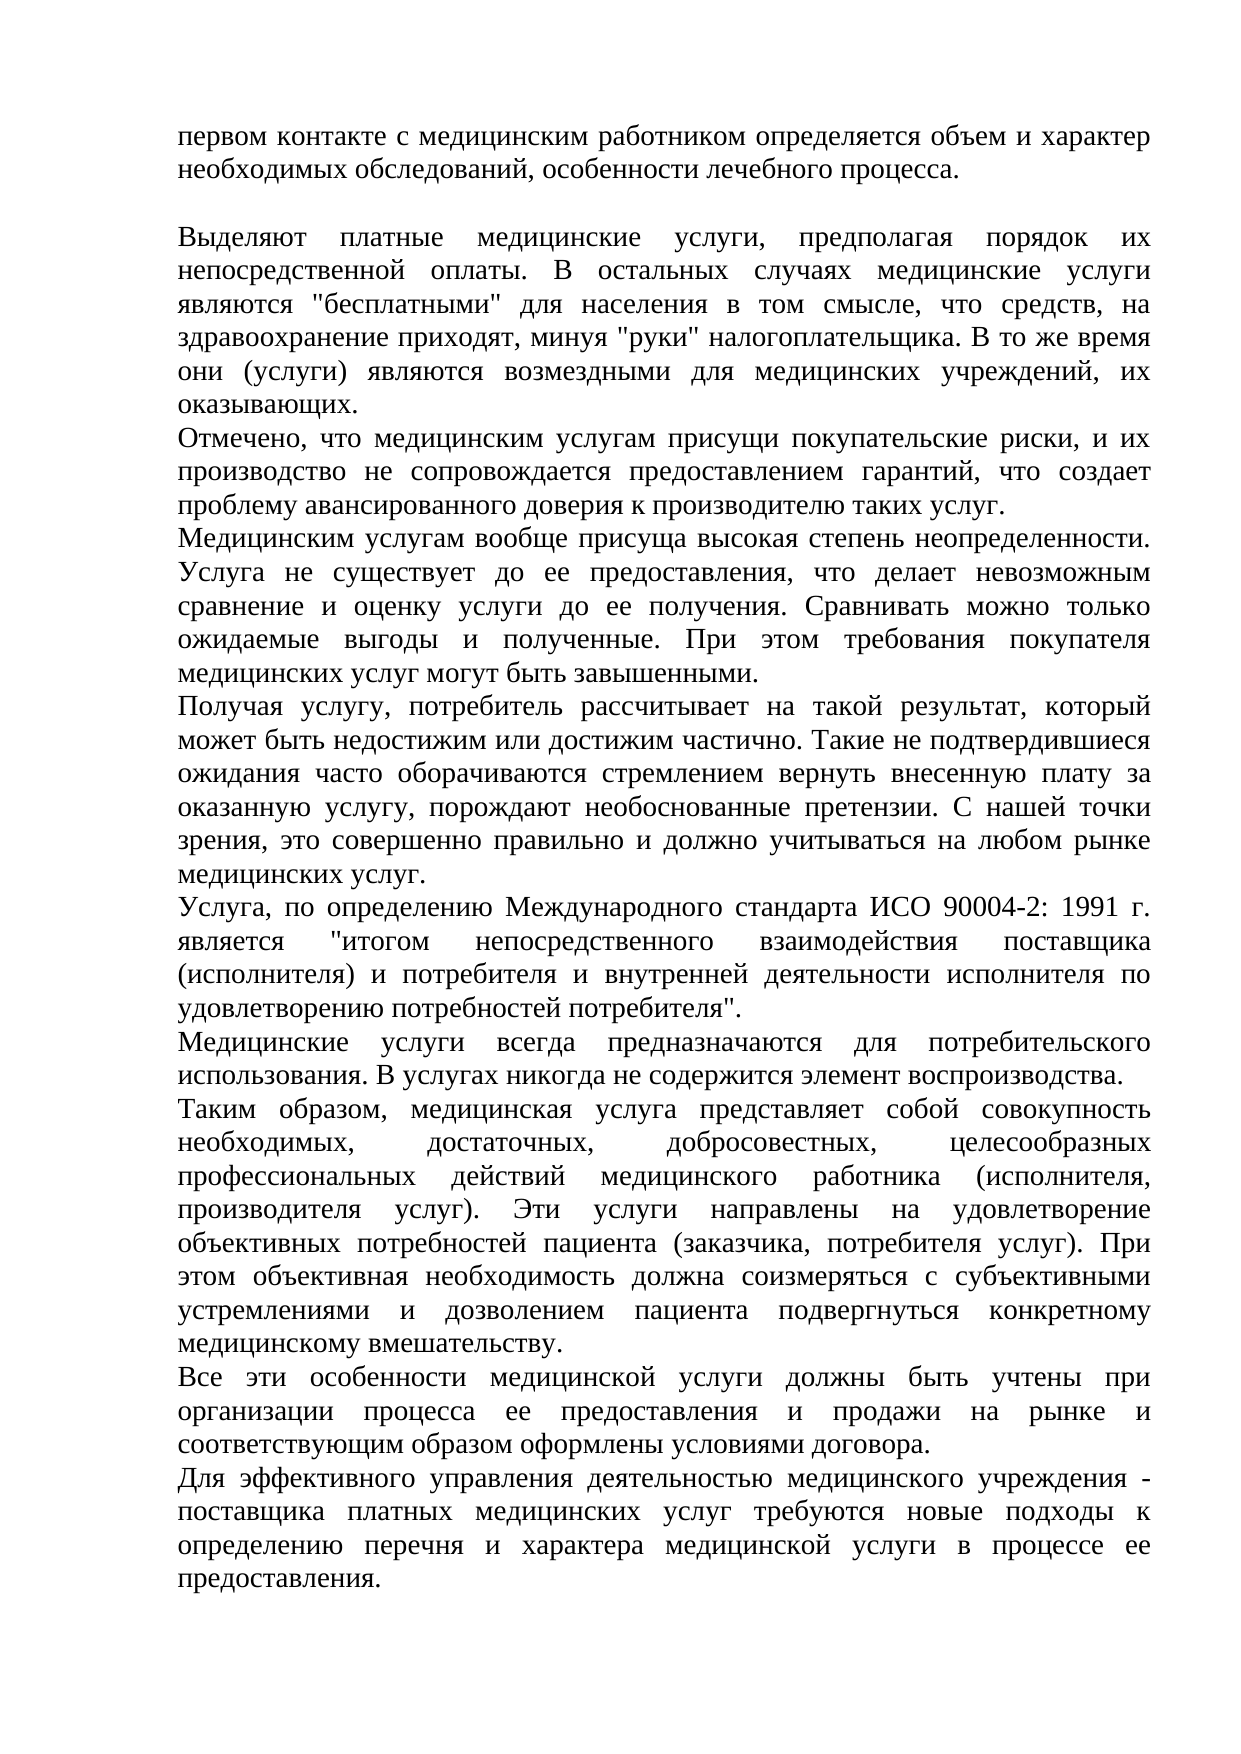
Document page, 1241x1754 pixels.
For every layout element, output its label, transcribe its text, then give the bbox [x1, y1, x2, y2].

text Услуга, по определению Международного стандарта ИСО 90004-2: 1991 г. является "итогом непосредственного взаимодействия поставщика (исполнителя) и потребителя и внутренней деятельности исполнителя по удовлетворению потребностей потребителя". [177, 889, 1152, 1024]
text Медицинские услуги всегда предназначаются для потребительского использования. В услугах никогда не содержится элемент воспроизводства. [177, 1024, 1152, 1091]
text Таким образом, медицинская услуга представляет собой совокупность необходимых, достаточных, добросовестных, целесообразных профессиональных действий медицинского работника (исполнителя, производителя услуг). Эти услуги направлены на удовлетворение объективных потребностей пациента (заказчика, потребителя услуг). При этом объективная необходимость должна соизмеряться с субъективными устремлениями и дозволением пациента подвергнуться конкретному медицинскому вмешательству. [177, 1091, 1152, 1359]
text Отмечено, что медицинским услугам присущи покупательские риски, и их производство не сопровождается предоставлением гарантий, что создает проблему авансированного доверия к производителю таких услуг. [177, 420, 1152, 521]
text Все эти особенности медицинской услуги должны быть учтены при организации процесса ее предоставления и продажи на рынке и соответствующим образом оформлены условиями договора. [177, 1359, 1152, 1460]
text Выделяют платные медицинские услуги, предполагая порядок их непосредственной оплаты. В остальных случаях медицинские услуги являются "бесплатными" для населения в том смысле, что средств, на здравоохранение приходят, минуя "руки" налогоплательщика. В то же время они (услуги) являются возмездными для медицинских учреждений, их оказывающих. [177, 219, 1152, 420]
text Для эффективного управления деятельностью медицинского учреждения - поставщика платных медицинских услуг требуются новые подходы к определению перечня и характера медицинской услуги в процессе ее предоставления. [177, 1460, 1152, 1594]
text Медицинским услугам вообще присуща высокая степень неопределенности. Услуга не существует до ее предоставления, что делает невозможным сравнение и оценку услуги до ее получения. Сравнивать можно только ожидаемые выгоды и полученные. При этом требования покупателя медицинских услуг могут быть завышенными. [177, 521, 1152, 688]
text Получая услугу, потребитель рассчитывает на такой результат, который может быть недостижим или достижим частично. Такие не подтвердившиеся ожидания часто оборачиваются стремлением вернуть внесенную плату за оказанную услугу, порождают необоснованные претензии. С нашей точки зрения, это совершенно правильно и должно учитываться на любом рынке медицинских услуг. [177, 688, 1152, 889]
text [177, 118, 1152, 185]
